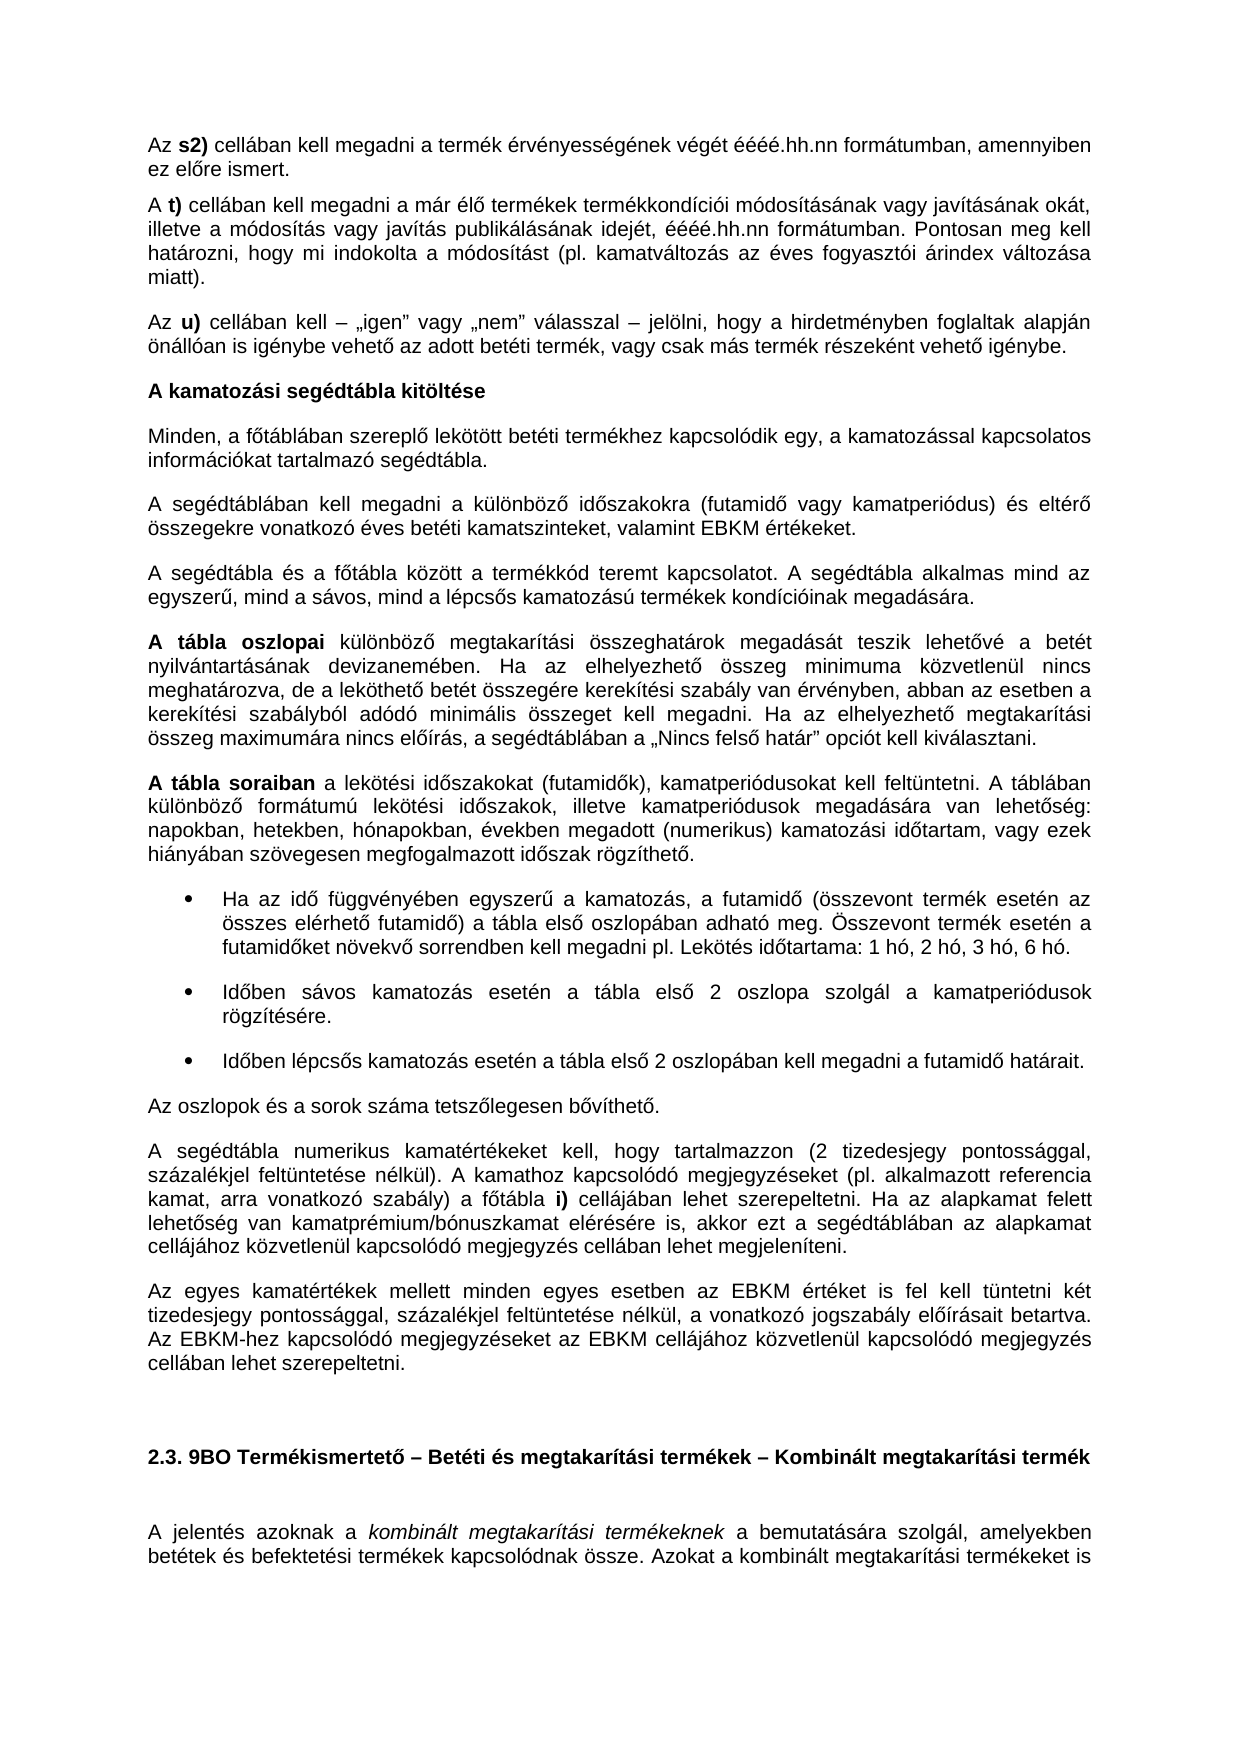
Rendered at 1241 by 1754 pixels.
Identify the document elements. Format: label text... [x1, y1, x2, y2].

text A segédtábla és a főtábla között a termékkód teremt kapcsolatot. A segédtábla alkalmas mind az egyszerű, mind a sávos, mind a lépcsős kamatozású termékek kondícióinak megadására. [148, 561, 1092, 609]
text A tábla oszlopai különböző megtakarítási összeghatárok megadását teszik lehetővé a betét nyilvántartásának devizanemében. Ha az elhelyezhető összeg minimuma közvetlenül nincs meghatározva, de a leköthető betét összegére kerekítési szabály van érvényben, abban az esetben a kerekítési szabályból adódó minimális összeget kell megadni. Ha az elhelyezhető megtakarítási összeg maximumára nincs előírás, a segédtáblában a „Nincs felső határ” opciót kell kiválasztani. [148, 630, 1092, 749]
text Az s2) cellában kell megadni a termék érvényességének végét éééé.hh.nn formátumban, amennyiben ez előre ismert. [148, 133, 1092, 181]
text A t) cellában kell megadni a már élő termékek termékkondíciói módosításának vagy javításának okát, illetve a módosítás vagy javítás publikálásának idejét, éééé.hh.nn formátumban. Pontosan meg kell határozni, hogy mi indokolta a módosítást (pl. kamatváltozás az éves fogyasztói árindex változása miatt). [148, 193, 1092, 289]
text Az u) cellában kell – „igen” vagy „nem” válasszal – jelölni, hogy a hirdetményben foglaltak alapján önállóan is igénybe vehető az adott betéti termék, vagy csak más termék részeként vehető igénybe. [148, 310, 1092, 358]
text A segédtáblában kell megadni a különböző időszakokra (futamidő vagy kamatperiódus) és eltérő összegekre vonatkozó éves betéti kamatszinteket, valamint EBKM értékeket. [148, 492, 1092, 540]
list Időben sávos kamatozás esetén a tábla első 2 oszlopa szolgál a kamatperiódusok rögzítésére. [185, 980, 1092, 1028]
text Minden, a főtáblában szereplő lekötött betéti termékhez kapcsolódik egy, a kamatozással kapcsolatos információkat tartalmazó segédtábla. [148, 423, 1092, 471]
text A tábla soraiban a lekötési időszakokat (futamidők), kamatperiódusokat kell feltüntetni. A táblában különböző formátumú lekötési időszakok, illetve kamatperiódusok megadására van lehetőség: napokban, hetekben, hónapokban, években megadott (numerikus) kamatozási időtartam, vagy ezek hiányában szövegesen megfogalmazott időszak rögzíthető. [148, 770, 1092, 866]
list Ha az idő függvényében egyszerű a kamatozás, a futamidő (összevont termék esetén az összes elérhető futamidő) a tábla első oszlopában adható meg. Összevont termék esetén a futamidőket növekvő sorrendben kell megadni pl. Lekötés időtartama: 1 hó, 2 hó, 3 hó, 6 hó. [185, 887, 1092, 959]
list Időben lépcsős kamatozás esetén a tábla első 2 oszlopában kell megadni a futamidő határait. [185, 1049, 1092, 1073]
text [148, 1520, 1092, 1568]
text Az oszlopok és a sorok száma tetszőlegesen bővíthető. [148, 1094, 1092, 1118]
subtitle 2.3. 9BO Termékismertető – Betéti és megtakarítási termékek – Kombinált megtakarítási termék [148, 1445, 1092, 1469]
text Az egyes kamatértékek mellett minden egyes esetben az EBKM értéket is fel kell tüntetni két tizedesjegy pontossággal, százalékjel feltüntetése nélkül, a vonatkozó jogszabály előírásait betartva. Az EBKM-hez kapcsolódó megjegyzéseket az EBKM cellájához közvetlenül kapcsolódó megjegyzés cellában lehet szerepeltetni. [148, 1279, 1092, 1375]
text A segédtábla numerikus kamatértékeket kell, hogy tartalmazzon (2 tizedesjegy pontossággal, százalékjel feltüntetése nélkül). A kamathoz kapcsolódó megjegyzéseket (pl. alkalmazott referencia kamat, arra vonatkozó szabály) a főtábla i) cellájában lehet szerepeltetni. Ha az alapkamat felett lehetőség van kamatprémium/bónuszkamat elérésére is, akkor ezt a segédtáblában az alapkamat cellájához közvetlenül kapcsolódó megjegyzés cellában lehet megjeleníteni. [148, 1138, 1092, 1258]
text A kamatozási segédtábla kitöltése [148, 379, 1092, 403]
